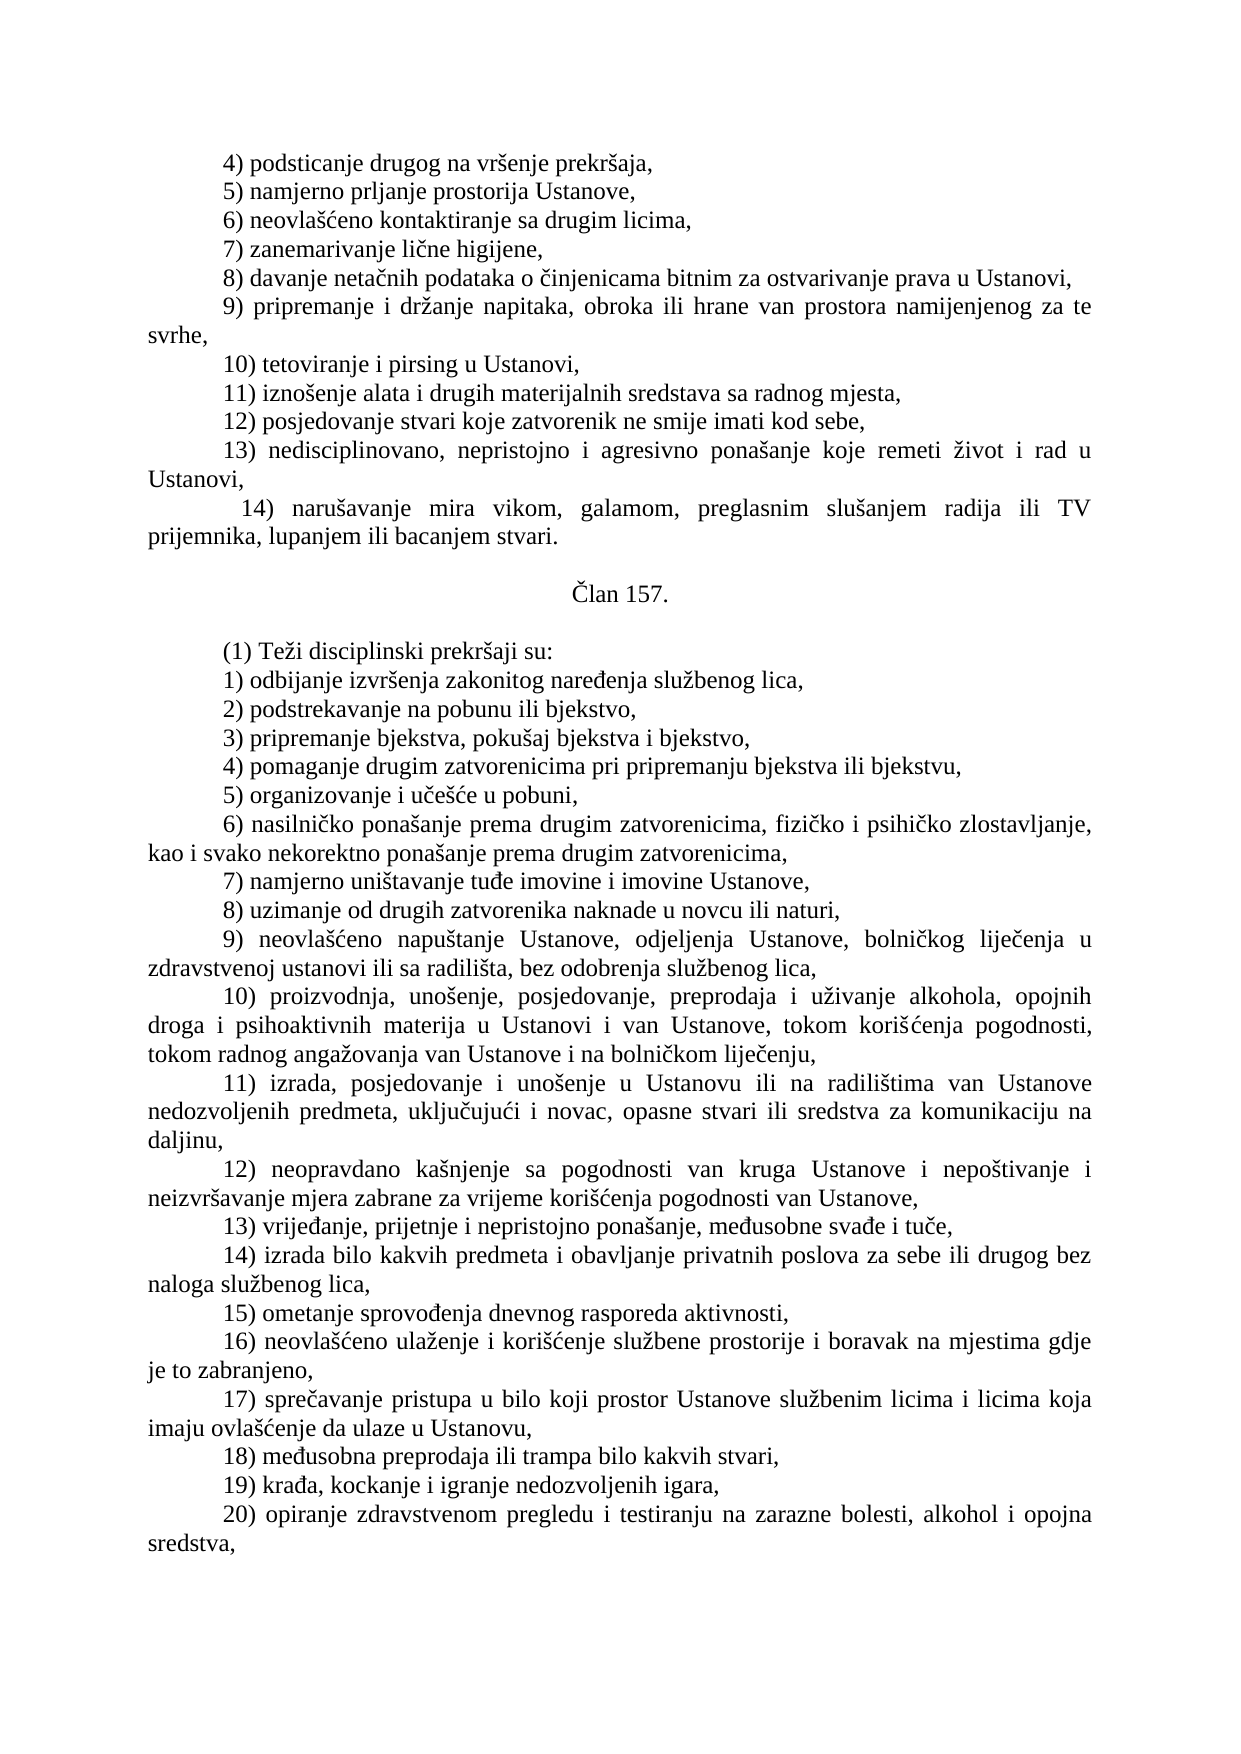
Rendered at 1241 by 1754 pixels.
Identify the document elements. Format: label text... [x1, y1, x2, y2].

text 11) izrada, posjedovanje i unošenje u Ustanovu ili na radilištima van Ustanove nedozvoljenih predmeta, uključujući i novac, opasne stvari ili sredstva za komunikaciju na daljinu, [148, 1068, 1093, 1154]
text 20) opiranje zdravstvenom pregledu i testiranju na zarazne bolesti, alkohol i opojna sredstva, [148, 1499, 1093, 1556]
text 5) organizovanje i učešće u pobuni, [148, 780, 1093, 809]
text 14) izrada bilo kakvih predmeta i obavljanje privatnih poslova za sebe ili drugog bez naloga službenog lica, [148, 1240, 1093, 1298]
text 8) davanje netačnih podataka o činjenicama bitnim za ostvarivanje prava u Ustanovi, [148, 263, 1093, 291]
text 7) zanemarivanje lične higijene, [148, 234, 1093, 263]
text 12) neopravdano kašnjenje sa pogodnosti van kruga Ustanove i nepoštivanje i neizvršavanje mjera zabrane za vrijeme korišćenja pogodnosti van Ustanove, [148, 1154, 1093, 1211]
text 8) uzimanje od drugih zatvorenika naknade u novcu ili naturi, [148, 895, 1093, 924]
text 18) međusobna preprodaja ili trampa bilo kakvih stvari, [148, 1441, 1093, 1470]
text 13) nedisciplinovano, nepristojno i agresivno ponašanje koje remeti život i rad u Ustanovi, [148, 435, 1093, 493]
text 4) pomaganje drugim zatvorenicima pri pripremanju bjekstva ili bjekstvu, [148, 751, 1093, 780]
text 15) ometanje sprovođenja dnevnog rasporeda aktivnosti, [148, 1298, 1093, 1326]
text Član 157. [148, 579, 1093, 608]
text 7) namjerno uništavanje tuđe imovine i imovine Ustanove, [148, 866, 1093, 895]
text 2) podstrekavanje na pobunu ili bjekstvo, [148, 694, 1093, 723]
text 13) vrijeđanje, prijetnje i nepristojno ponašanje, međusobne svađe i tuče, [148, 1211, 1093, 1240]
text 9) pripremanje i držanje napitaka, obroka ili hrane van prostora namijenjenog za te svrhe, [148, 291, 1093, 349]
text 17) sprečavanje pristupa u bilo koji prostor Ustanove službenim licima i licima koja imaju ovlašćenje da ulaze u Ustanovu, [148, 1384, 1093, 1441]
text 14) narušavanje mira vikom, galamom, preglasnim slušanjem radija ili TV prijemnika, lupanjem ili bacanjem stvari. [148, 493, 1093, 550]
text 5) namjerno prljanje prostorija Ustanove, [148, 176, 1093, 205]
text 9) neovlašćeno napuštanje Ustanove, odjeljenja Ustanove, bolničkog liječenja u zdravstvenoj ustanovi ili sa radilišta, bez odobrenja službenog lica, [148, 924, 1093, 981]
text 11) iznošenje alata i drugih materijalnih sredstava sa radnog mjesta, [148, 378, 1093, 406]
text 19) krađa, kockanje i igranje nedozvoljenih igara, [148, 1470, 1093, 1499]
text 6) neovlašćeno kontaktiranje sa drugim licima, [148, 205, 1093, 234]
text 1) odbijanje izvršenja zakonitog naređenja službenog lica, [148, 665, 1093, 694]
text 3) pripremanje bjekstva, pokušaj bjekstva i bjekstvo, [148, 723, 1093, 751]
text (1) Teži disciplinski prekršaji su: [148, 636, 1093, 665]
text 10) tetoviranje i pirsing u Ustanovi, [148, 349, 1093, 378]
text 6) nasilničko ponašanje prema drugim zatvorenicima, fizičko i psihičko zlostavljanje, kao i svako nekorektno ponašanje prema drugim zatvorenicima, [148, 809, 1093, 866]
text 4) podsticanje drugog na vršenje prekršaja, [148, 148, 1093, 176]
text 10) proizvodnja, unošenje, posjedovanje, preprodaja i uživanje alkohola, opojnih droga i psihoaktivnih materija u Ustanovi i van Ustanove, tokom korišćenja pogodnosti, tokom radnog angažovanja van Ustanove i na bolničkom liječenju, [148, 981, 1093, 1068]
text 12) posjedovanje stvari koje zatvorenik ne smije imati kod sebe, [148, 406, 1093, 435]
text 16) neovlašćeno ulaženje i korišćenje službene prostorije i boravak na mjestima gdje je to zabranjeno, [148, 1326, 1093, 1384]
